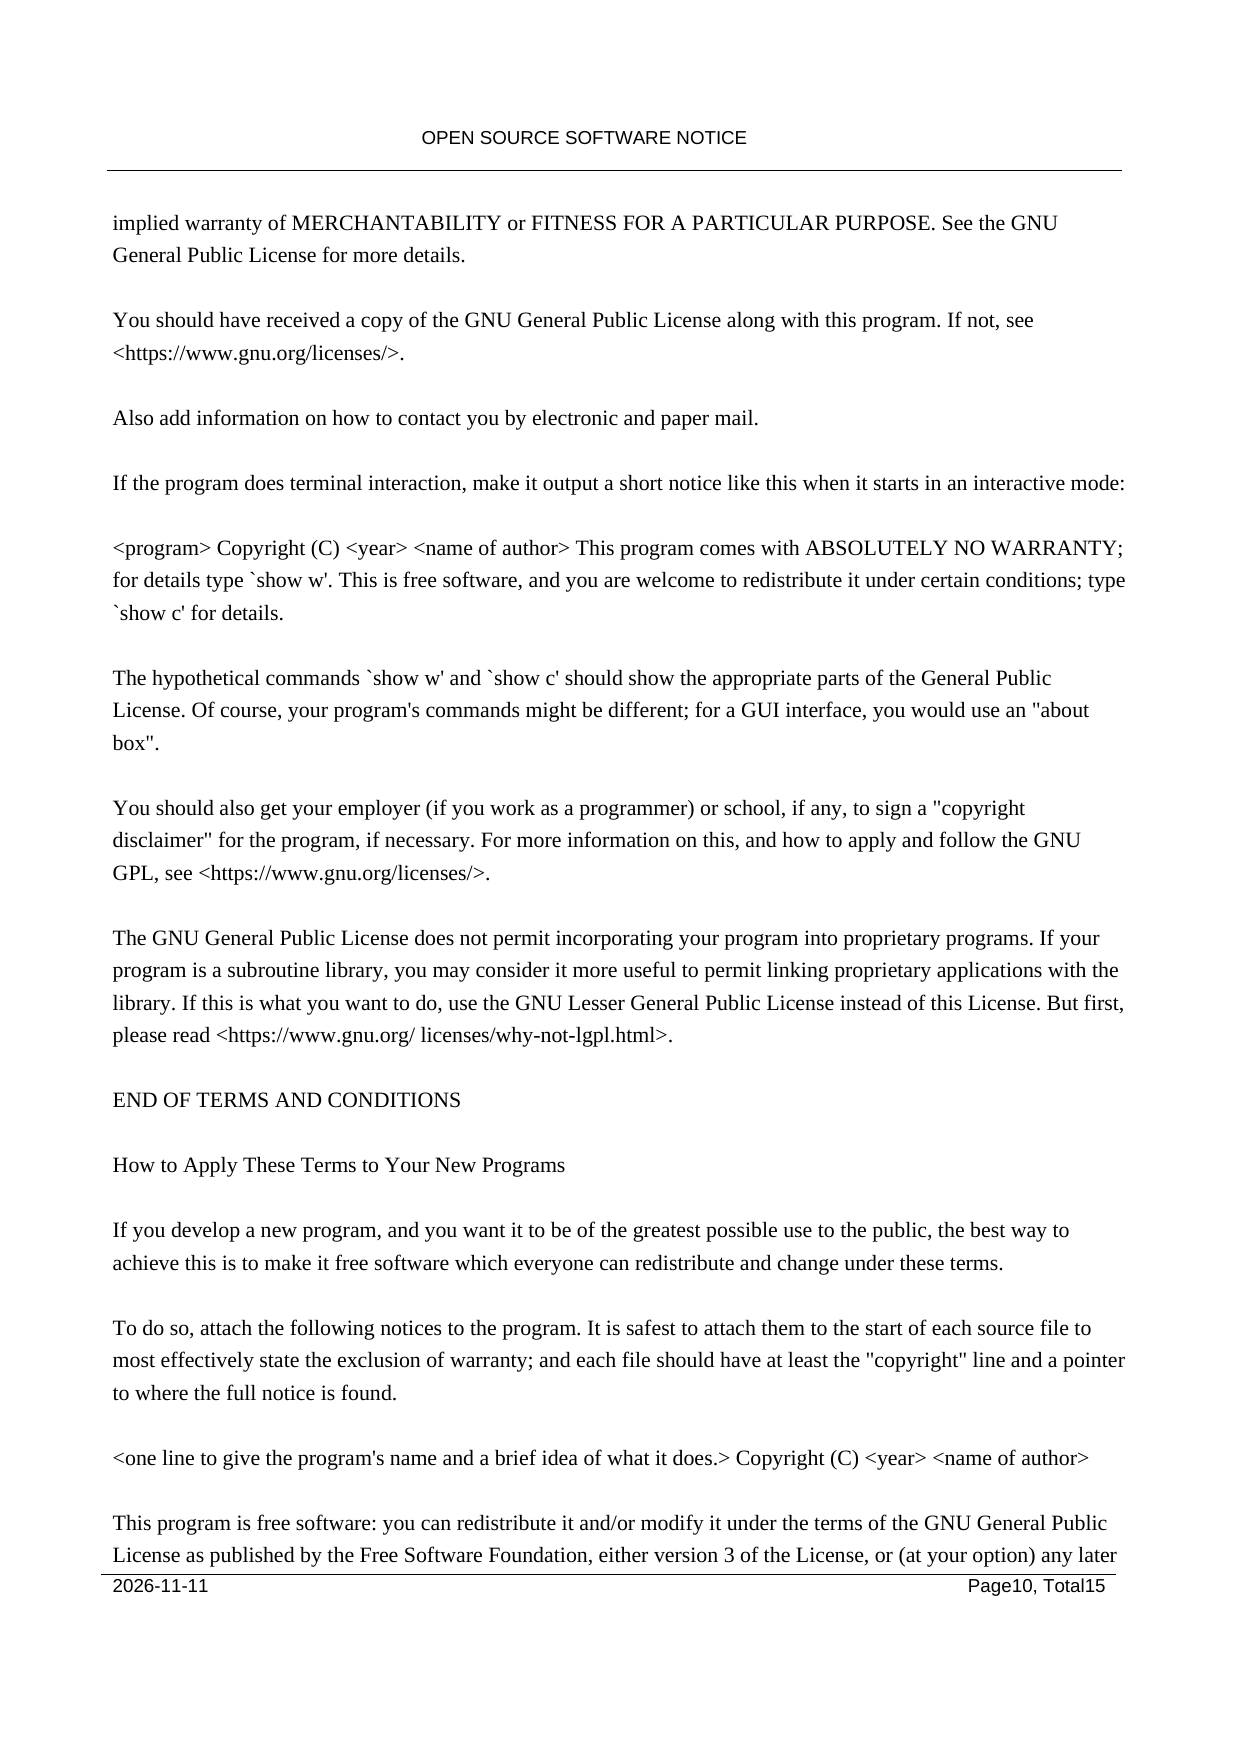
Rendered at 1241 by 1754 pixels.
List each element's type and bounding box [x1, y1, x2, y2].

text [112, 206, 1128, 1571]
